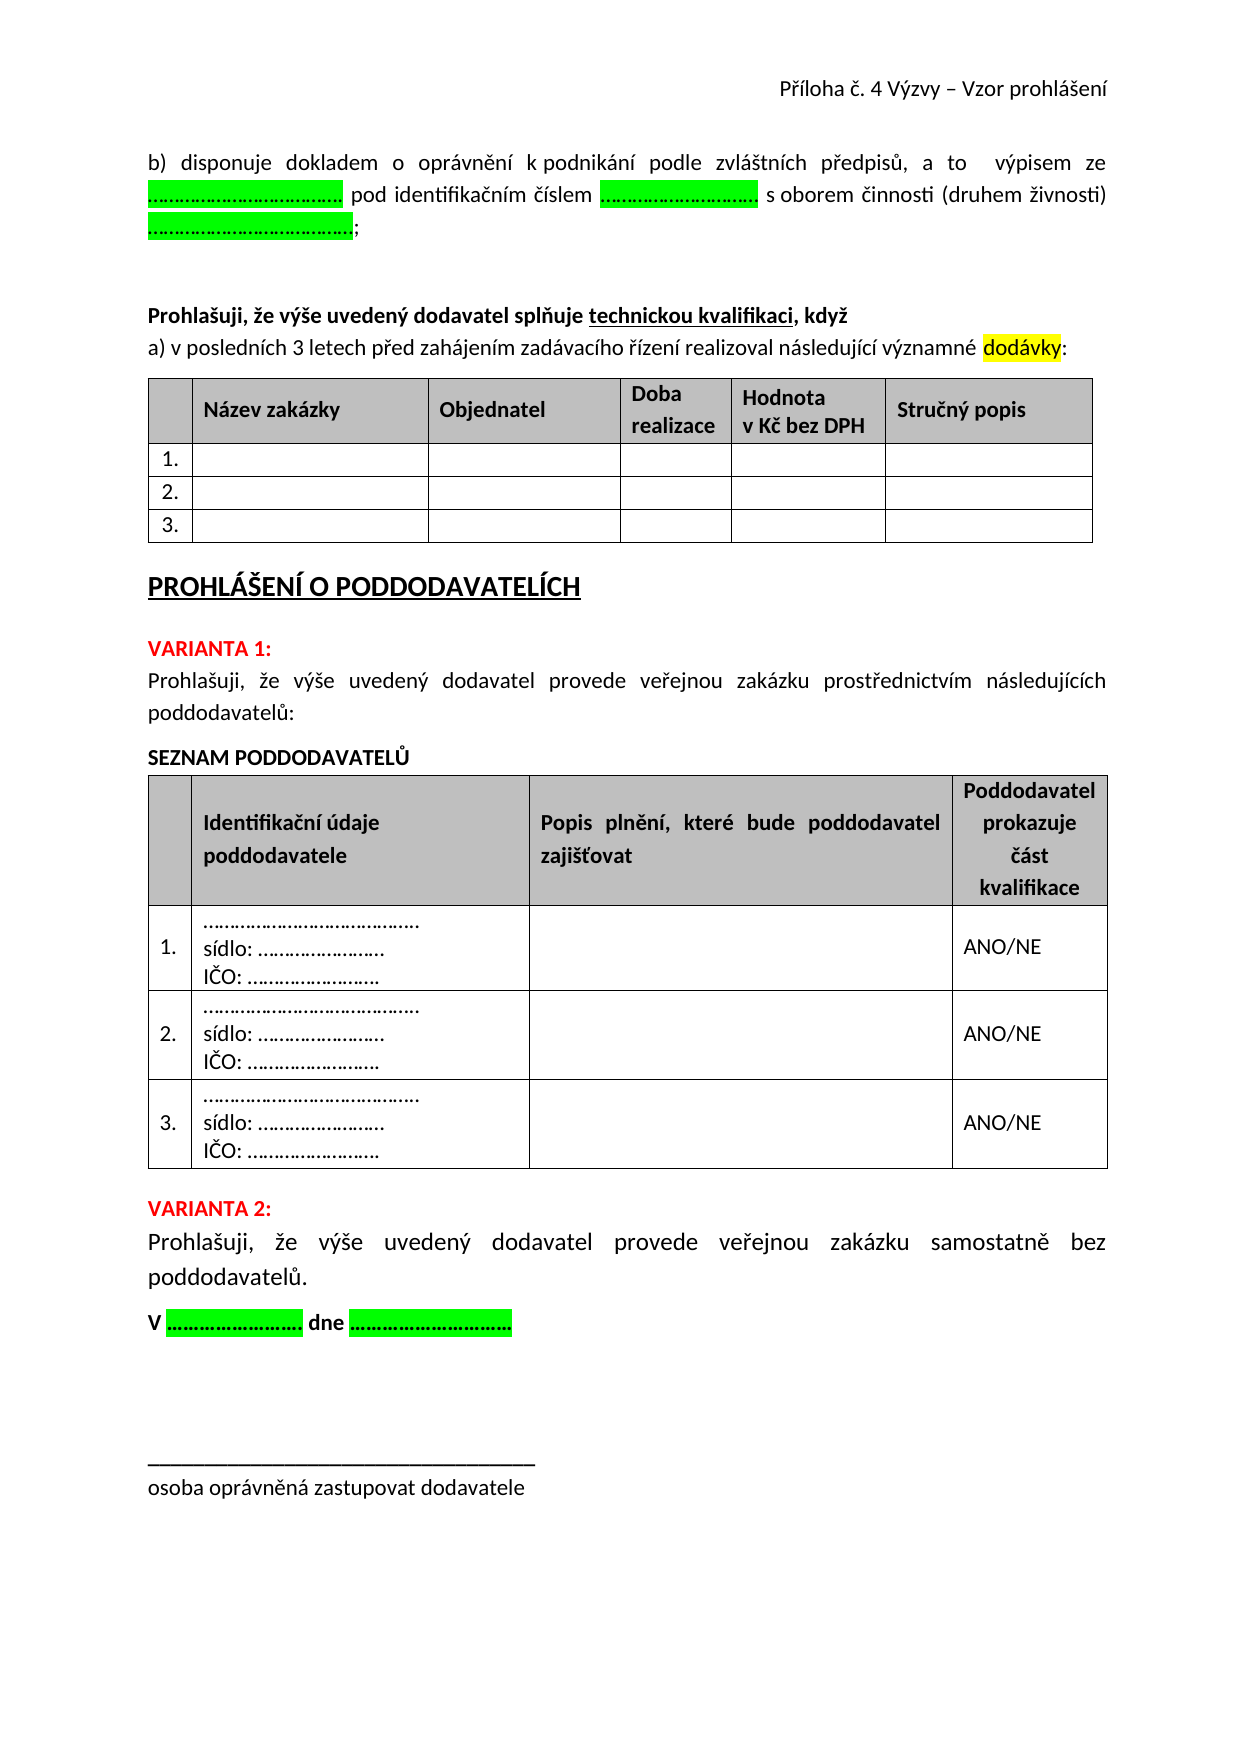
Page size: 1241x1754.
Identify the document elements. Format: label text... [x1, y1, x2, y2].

table_header [149, 776, 191, 905]
table_cell [621, 477, 731, 509]
table_cell 3. [149, 510, 192, 542]
table_header Identifikační údaje poddodavatele [192, 776, 529, 905]
table_cell [732, 444, 885, 476]
text SEZNAM PODDODAVATELŮ [148, 743, 1107, 771]
table_cell ………………………………….. sídlo: …………………… IČO: ……………………. [192, 906, 529, 990]
table_header [149, 379, 192, 443]
table_cell [732, 477, 885, 509]
text Prohlašuji, že výše uvedený dodavatel provede veřejnou zakázku prostřednictvím následujících poddodavatelů: [148, 666, 1107, 726]
table_cell ANO/NE [953, 906, 1107, 990]
table_cell ANO/NE [953, 991, 1107, 1079]
text PROHLÁŠENÍ O PODDODAVATELÍCH [148, 568, 1107, 604]
text VARIANTA 1: [148, 634, 1107, 662]
text osoba oprávněná zastupovat dodavatele [148, 1473, 1107, 1501]
table_cell [530, 906, 952, 990]
table_cell [193, 444, 428, 476]
table_cell ANO/NE [953, 1080, 1107, 1168]
table_cell 2. [149, 477, 192, 509]
table_cell [530, 991, 952, 1079]
table_cell [886, 477, 1092, 509]
text b) disponuje dokladem o oprávnění k podnikání podle zvláštních předpisů, a to výpisem ze ………………………………. pod identifikačním číslem ………………………… s oborem činnosti (druhem živnosti) …………………………………; [148, 148, 1107, 240]
table_cell ………………………………….. sídlo: …………………… IČO: ……………………. [192, 991, 529, 1079]
table_cell [732, 510, 885, 542]
table_cell 3. [149, 1080, 191, 1168]
table_cell [621, 510, 731, 542]
table_cell [621, 444, 731, 476]
table_cell 1. [149, 906, 191, 990]
table_cell [530, 1080, 952, 1168]
table_cell [193, 510, 428, 542]
text V ……………………. dne ………………………… [148, 1308, 1107, 1337]
table_cell [886, 510, 1092, 542]
text a) v posledních 3 letech před zahájením zadávacího řízení realizoval následující významné dodávky: [148, 333, 1107, 362]
table_header Název zakázky [193, 379, 428, 443]
table_header Stručný popis [886, 379, 1092, 443]
table_header Objednatel [429, 379, 620, 443]
table_cell [193, 477, 428, 509]
table_cell [429, 510, 620, 542]
table_header Popis plnění, které bude poddodavatel zajišťovat [530, 776, 952, 905]
text VARIANTA 2: [148, 1194, 1107, 1222]
table_cell [429, 477, 620, 509]
text __________________________________ [148, 1441, 1107, 1469]
table_cell ………………………………….. sídlo: …………………… IČO: ……………………. [192, 1080, 529, 1168]
table_cell [429, 444, 620, 476]
text Prohlašuji, že výše uvedený dodavatel splňuje technickou kvalifikaci, když [148, 301, 1107, 329]
table_header Hodnota v Kč bez DPH [732, 379, 885, 443]
text Prohlašuji, že výše uvedený dodavatel provede veřejnou zakázku samostatně bez poddodavatelů. [148, 1226, 1107, 1292]
table_header Poddodavatel prokazuje část kvalifikace [953, 776, 1107, 905]
table_cell 2. [149, 991, 191, 1079]
table_cell [886, 444, 1092, 476]
table_header Doba realizace [621, 379, 731, 443]
table_cell 1. [149, 444, 192, 476]
